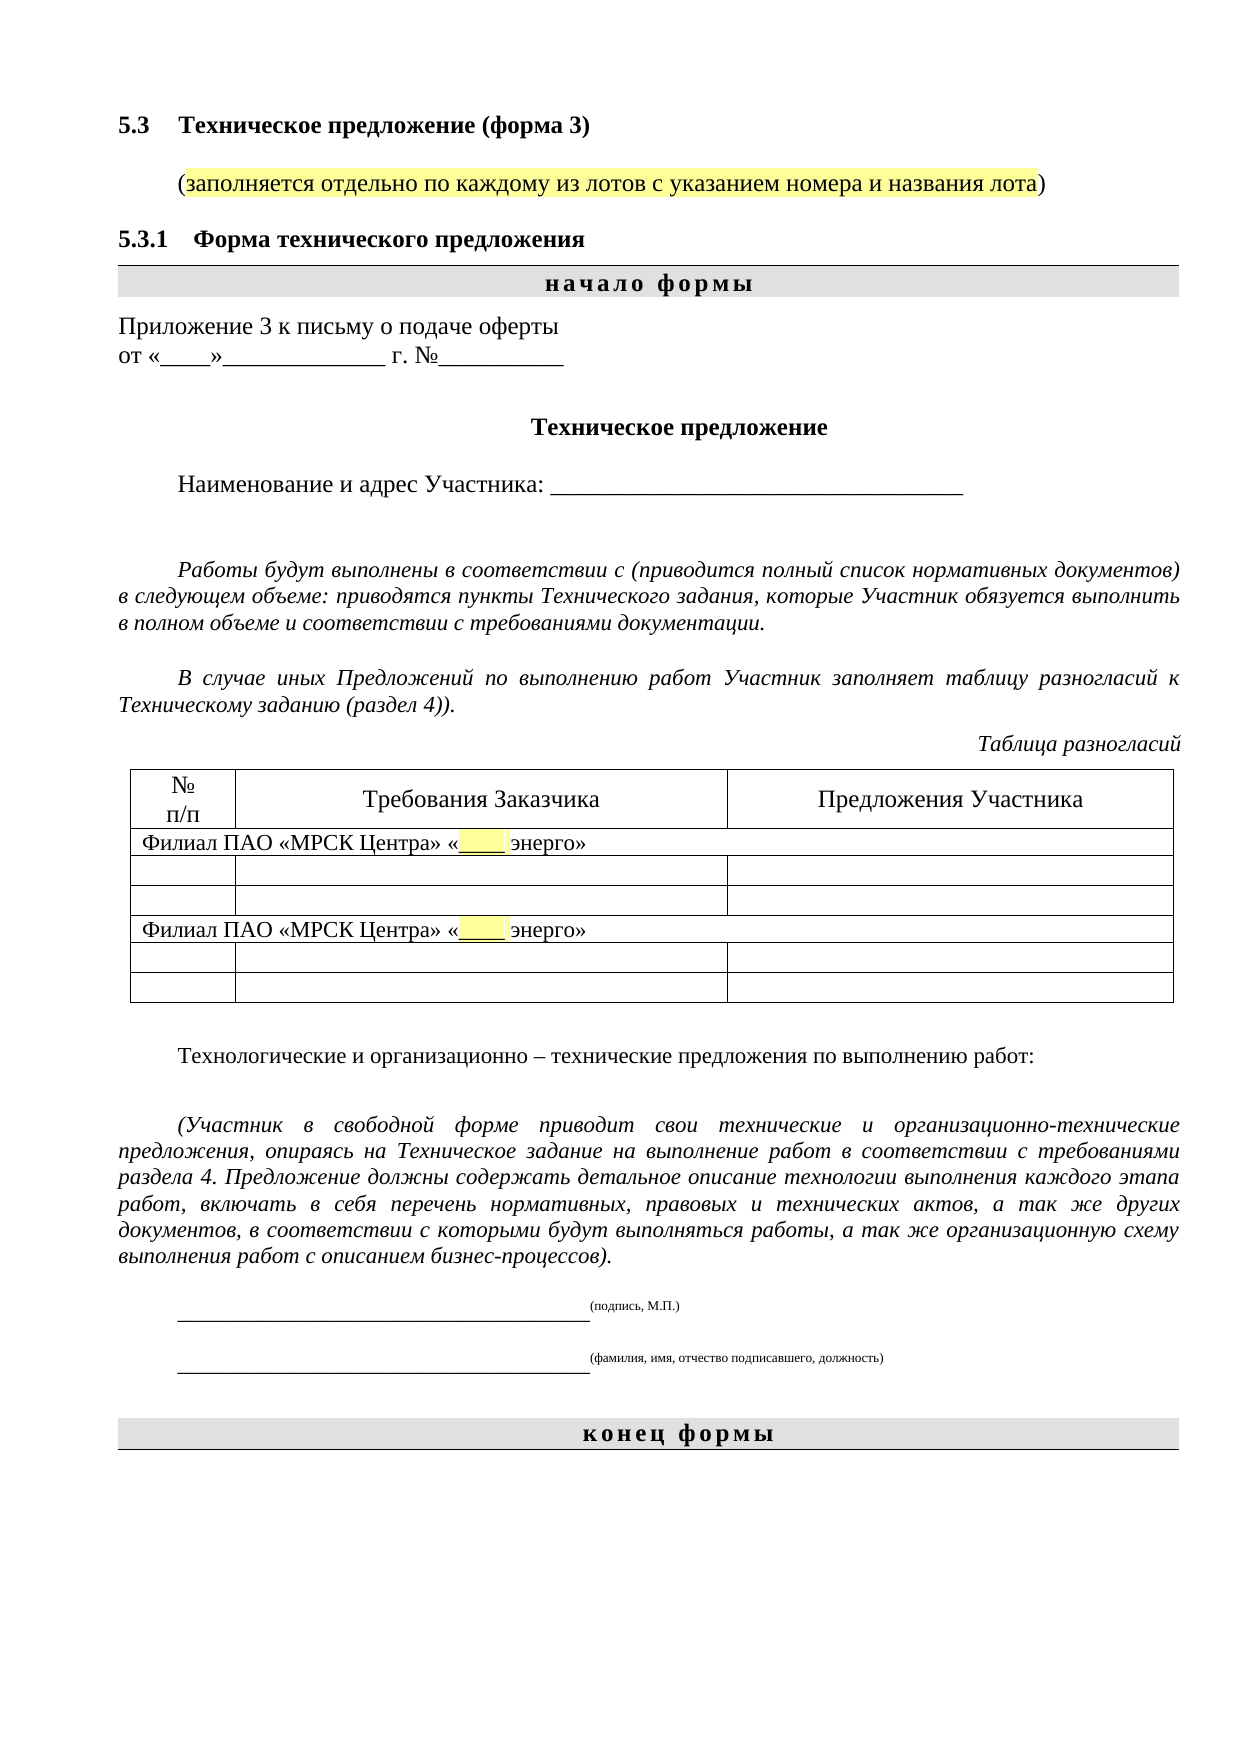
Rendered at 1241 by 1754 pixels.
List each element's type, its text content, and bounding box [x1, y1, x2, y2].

subtitle Техническое предложение (форма 3) [118, 110, 1181, 139]
table_cell Филиал ПАО «МРСК Центра» «____ энерго» [131, 916, 459, 942]
table_cell [131, 973, 235, 1002]
text Технологические и организационно – технические предложения по выполнению работ: [118, 1042, 1181, 1068]
text ____________________________________(фамилия, имя, отчество подписавшего, должность) [118, 1350, 1181, 1376]
text Наименование и адрес Участника: _________________________________ [118, 469, 1181, 498]
table_cell [728, 943, 1173, 972]
table_cell [236, 973, 727, 1002]
table_cell Филиал ПАО «МРСК Центра» «____ энерго» [131, 829, 459, 855]
text Работы будут выполнены в соответствии с (приводится полный список нормативных документов) в следующем объеме: приводятся пункты Технического задания, которые Участник обязуется выполнить в полном объеме и соответствии с требованиями документации. [118, 556, 1181, 635]
table_cell [236, 943, 727, 972]
table_cell [131, 856, 235, 885]
table_cell [728, 973, 1173, 1002]
table_header № п/п [131, 770, 235, 828]
text конец формы [118, 1418, 1179, 1449]
table_cell Филиал ПАО «МРСК Центра» «____ энерго» [510, 829, 1173, 855]
table_cell [131, 943, 235, 972]
text Техническое предложение [118, 412, 1181, 441]
table_header Предложения Участника [728, 770, 1173, 828]
table_cell [236, 856, 727, 885]
text (Участник в свободной форме приводит свои технические и организационно-технические предложения, опираясь на Техническое задание на выполнение работ в соответствии с требованиями раздела 4. Предложение должны содержать детальное описание технологии выполнения каждого этапа работ, включать в себя перечень нормативных, правовых и технических актов, а так же других документов, в соответствии с которыми будут выполняться работы, а так же организационную схему выполнения работ с описанием бизнес-процессов). [118, 1111, 1181, 1269]
text В случае иных Предложений по выполнению работ Участник заполняет таблицу разногласий к Техническому заданию (раздел 4)). [118, 664, 1181, 717]
table_cell [728, 856, 1173, 885]
table_cell [236, 886, 727, 914]
text ____________________________________(подпись, М.П.) [118, 1298, 1181, 1324]
table_cell [131, 886, 235, 914]
text Приложение 3 к письму о подаче оферты от «____»_____________ г. №__________ [118, 311, 1181, 369]
subtitle Форма технического предложения [118, 224, 1181, 253]
table_header Требования Заказчика [236, 770, 727, 828]
text Таблица разногласий [118, 729, 1181, 756]
table_cell [728, 886, 1173, 914]
text начало формы [118, 266, 1179, 297]
table_cell Филиал ПАО «МРСК Центра» «____ энерго» [510, 916, 1173, 942]
